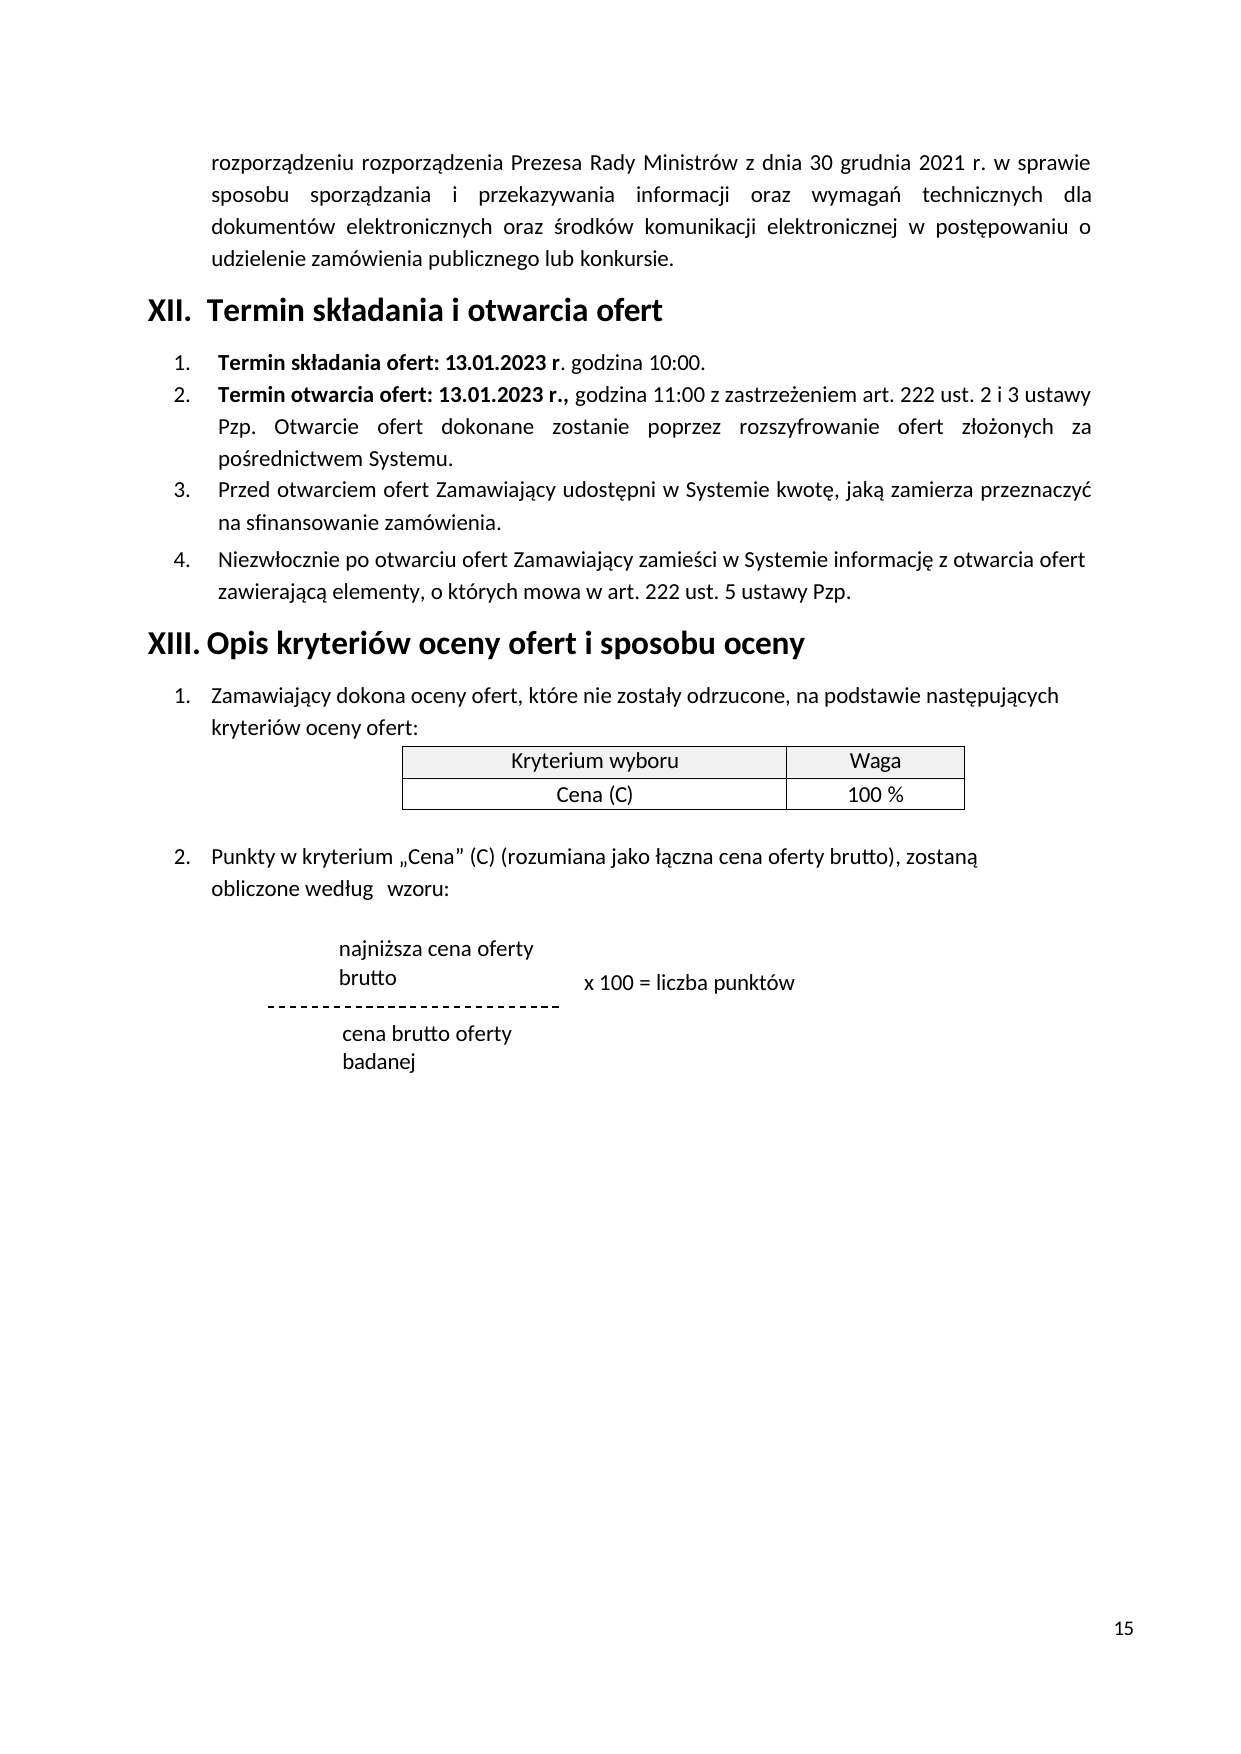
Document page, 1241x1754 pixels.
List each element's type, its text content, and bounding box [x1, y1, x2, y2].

table_cell 100 % [787, 779, 964, 809]
table_header Waga [787, 747, 964, 777]
subtitle Opis kryteriów oceny ofert i sposobu oceny [148, 622, 1093, 663]
table_cell Cena (C) [403, 779, 786, 809]
list Termin składania ofert: 13.01.2023 r. godzina 10:00. [173, 348, 1093, 376]
text najniższa cena oferty brutto [339, 934, 550, 991]
text cena brutto oferty badanej [342, 1019, 550, 1075]
list Zamawiający dokona oceny ofert, które nie zostały odrzucone, na podstawie następujących kryteriów oceny ofert: [173, 681, 1066, 741]
table_header Kryterium wyboru [403, 747, 786, 777]
list Termin otwarcia ofert: 13.01.2023 r., godzina 11:00 z zastrzeżeniem art. 222 ust. 2 i 3 ustawy Pzp. Otwarcie ofert dokonane zostanie poprzez rozszyfrowanie ofert złożonych za pośrednictwem Systemu. [173, 381, 1092, 472]
text rozporządzeniu rozporządzenia Prezesa Rady Ministrów z dnia 30 grudnia 2021 r. w sprawie sposobu sporządzania i przekazywania informacji oraz wymagań technicznych dla dokumentów elektronicznych oraz środków komunikacji elektronicznej w postępowaniu o udzielenie zamówienia publicznego lub konkursie. [211, 148, 1092, 272]
text x 100 = liczba punktów [584, 968, 1093, 996]
list Niezwłocznie po otwarciu ofert Zamawiający zamieści w Systemie informację z otwarcia ofert zawierającą elementy, o których mowa w art. 222 ust. 5 ustawy Pzp. [173, 545, 1092, 605]
list Przed otwarciem ofert Zamawiający udostępni w Systemie kwotę, jaką zamierza przeznaczyć na sfinansowanie zamówienia. [173, 476, 1092, 536]
list Punkty w kryterium „Cena” (C) (rozumiana jako łączna cena oferty brutto), zostaną obliczone według wzoru: [173, 842, 1066, 902]
subtitle Termin składania i otwarcia ofert [148, 289, 1093, 330]
